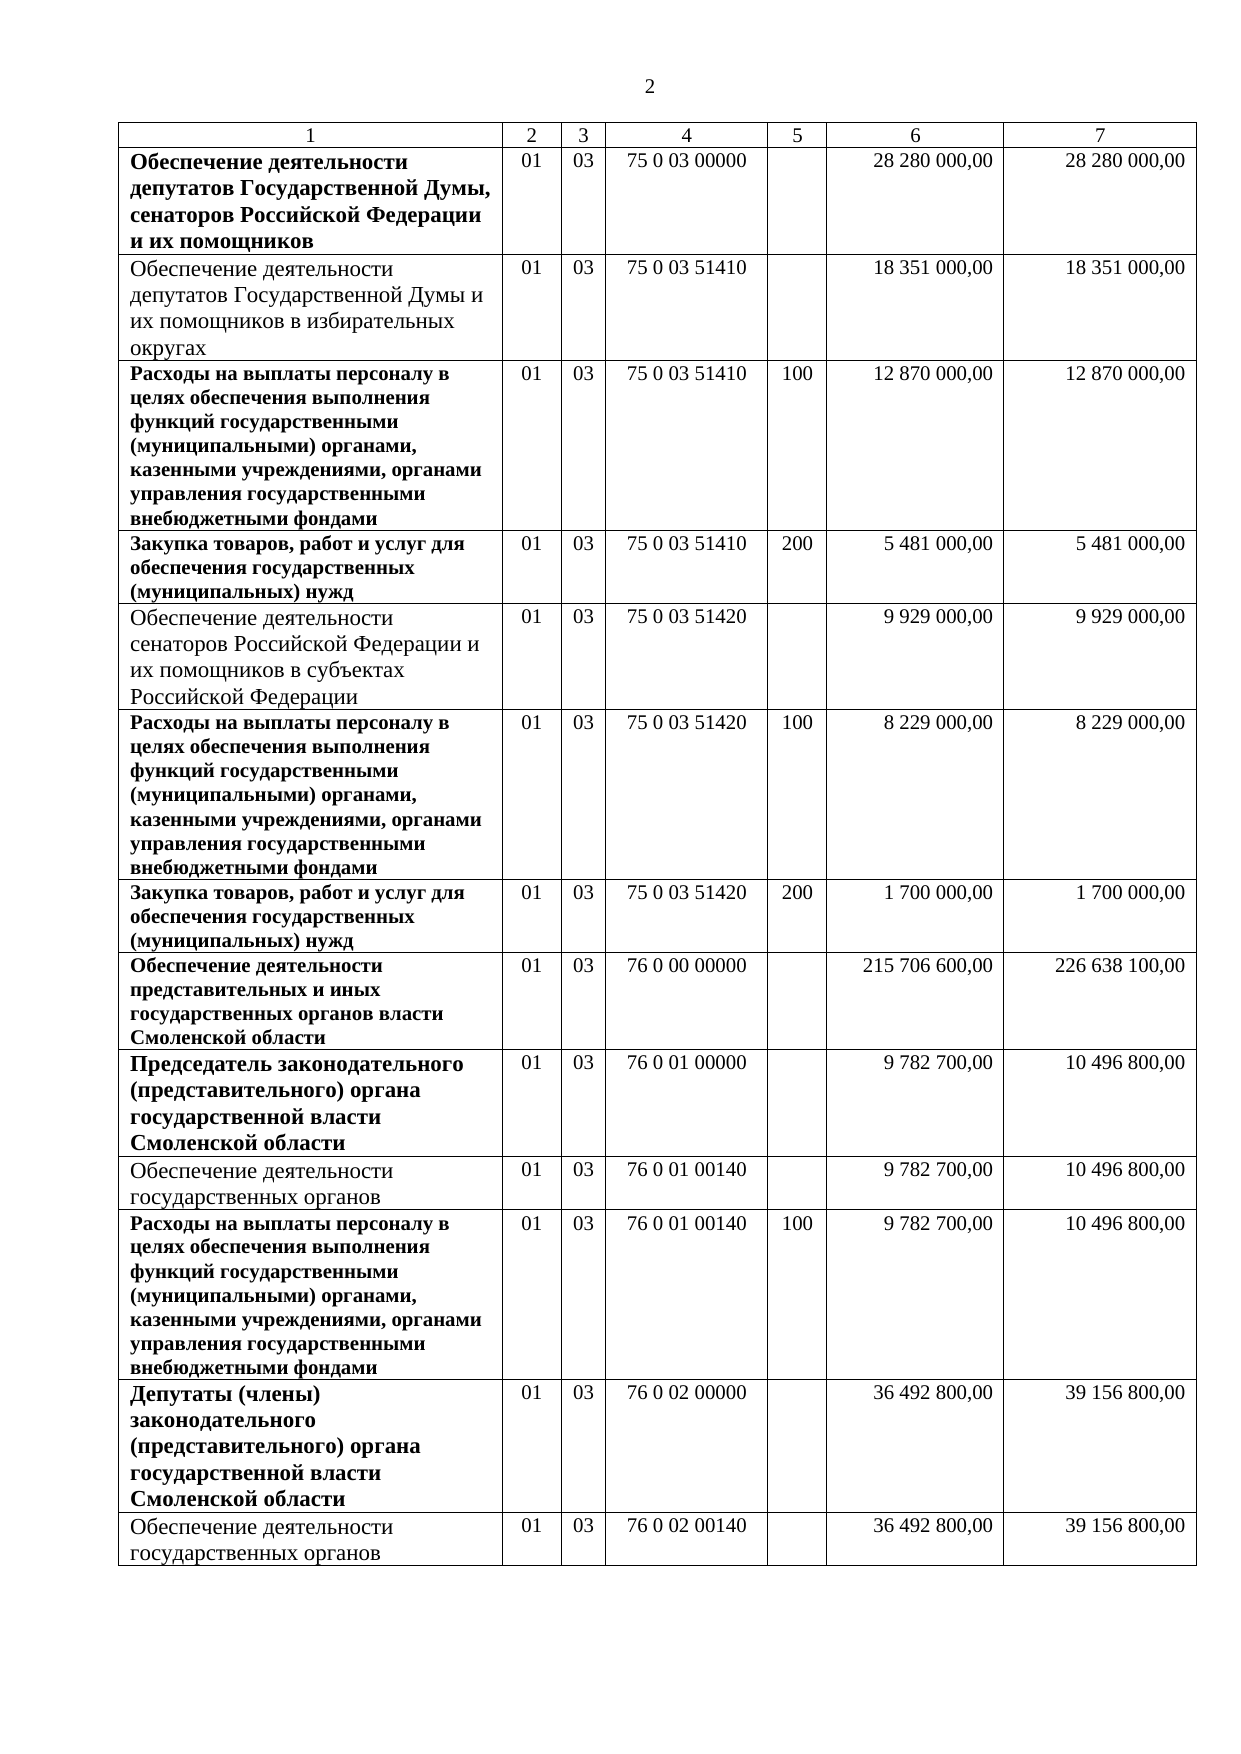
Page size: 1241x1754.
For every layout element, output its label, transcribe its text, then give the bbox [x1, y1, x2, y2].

table_cell 03 [562, 1210, 605, 1379]
table_cell [768, 604, 826, 709]
table_cell 01 [503, 953, 561, 1049]
table_cell 9 782 700,00 [827, 1050, 1003, 1156]
table_cell 01 [503, 361, 561, 529]
table_cell Закупка товаров, работ и услуг для обеспечения государственных (муниципальных) нужд [119, 531, 502, 603]
table_cell 9 929 000,00 [1004, 604, 1196, 709]
table_cell Обеспечение деятельности сенаторов Российской Федерации и их помощников в субъектах Российской Федерации [119, 604, 502, 709]
table_cell 01 [503, 1380, 561, 1512]
table_cell 100 [768, 710, 826, 879]
table_cell 01 [503, 1210, 561, 1379]
table_cell 75 0 03 00000 [606, 148, 767, 253]
table_cell 36 492 800,00 [827, 1380, 1003, 1512]
table_cell 39 156 800,00 [1004, 1380, 1196, 1512]
table_cell 75 0 03 51410 [606, 255, 767, 360]
table_cell 76 0 01 00140 [606, 1210, 767, 1379]
table_cell 03 [562, 255, 605, 360]
table_cell 03 [562, 1157, 605, 1209]
table_cell 03 [562, 531, 605, 603]
table_cell 03 [562, 710, 605, 879]
table_header 3 [562, 123, 605, 147]
table_cell 76 0 01 00140 [606, 1157, 767, 1209]
table_cell [768, 1157, 826, 1209]
table_cell 01 [503, 710, 561, 879]
table_cell 10 496 800,00 [1004, 1157, 1196, 1209]
table_cell Обеспечение деятельности государственных органов [119, 1513, 502, 1565]
table_cell 10 496 800,00 [1004, 1050, 1196, 1156]
table_cell 03 [562, 604, 605, 709]
table_cell 100 [768, 1210, 826, 1379]
table_cell 39 156 800,00 [1004, 1513, 1196, 1565]
table_cell 9 782 700,00 [827, 1157, 1003, 1209]
table_cell 03 [562, 148, 605, 253]
table_cell 12 870 000,00 [827, 361, 1003, 529]
table_cell 01 [503, 604, 561, 709]
table_cell 36 492 800,00 [827, 1513, 1003, 1565]
table_cell 1 700 000,00 [1004, 880, 1196, 952]
table_cell 200 [768, 531, 826, 603]
table_cell 75 0 03 51420 [606, 880, 767, 952]
table_cell 76 0 00 00000 [606, 953, 767, 1049]
table_cell [768, 255, 826, 360]
table_cell [768, 1380, 826, 1512]
table_cell 8 229 000,00 [827, 710, 1003, 879]
table_header 1 [119, 123, 502, 147]
table_header 5 [768, 123, 826, 147]
table_cell 03 [562, 361, 605, 529]
table_cell 75 0 03 51410 [606, 531, 767, 603]
table_header 4 [606, 123, 767, 147]
table_cell 03 [562, 880, 605, 952]
table_cell 1 700 000,00 [827, 880, 1003, 952]
table_cell 01 [503, 1513, 561, 1565]
table_cell Председатель законодательного (представительного) органа государственной власти Смоленской области [119, 1050, 502, 1156]
table_cell 75 0 03 51420 [606, 604, 767, 709]
table_cell 200 [768, 880, 826, 952]
table_cell 01 [503, 148, 561, 253]
table_cell Обеспечение деятельности депутатов Государственной Думы, сенаторов Российской Федерации и их помощников [119, 148, 502, 253]
table_cell [768, 953, 826, 1049]
table_cell 03 [562, 1380, 605, 1512]
table_cell 75 0 03 51410 [606, 361, 767, 529]
table_cell 12 870 000,00 [1004, 361, 1196, 529]
table_cell Депутаты (члены) законодательного (представительного) органа государственной власти Смоленской области [119, 1380, 502, 1512]
table_cell [768, 148, 826, 253]
table_cell 5 481 000,00 [1004, 531, 1196, 603]
table_cell 01 [503, 1157, 561, 1209]
table_cell 03 [562, 1050, 605, 1156]
table_cell 76 0 01 00000 [606, 1050, 767, 1156]
table_header 6 [827, 123, 1003, 147]
table_cell 100 [768, 361, 826, 529]
table_cell 215 706 600,00 [827, 953, 1003, 1049]
table_cell 76 0 02 00140 [606, 1513, 767, 1565]
table_cell 9 929 000,00 [827, 604, 1003, 709]
table_cell 5 481 000,00 [827, 531, 1003, 603]
table_cell 18 351 000,00 [1004, 255, 1196, 360]
table_cell 8 229 000,00 [1004, 710, 1196, 879]
table_cell 28 280 000,00 [1004, 148, 1196, 253]
table_cell Обеспечение деятельности депутатов Государственной Думы и их помощников в избирательных округах [119, 255, 502, 360]
table_cell 01 [503, 1050, 561, 1156]
table_cell 01 [503, 531, 561, 603]
table_cell 01 [503, 255, 561, 360]
table_cell 03 [562, 953, 605, 1049]
table_cell 226 638 100,00 [1004, 953, 1196, 1049]
table_cell Обеспечение деятельности государственных органов [119, 1157, 502, 1209]
table_cell 9 782 700,00 [827, 1210, 1003, 1379]
table_cell 75 0 03 51420 [606, 710, 767, 879]
table_cell 76 0 02 00000 [606, 1380, 767, 1512]
table_cell [768, 1050, 826, 1156]
table_cell Обеспечение деятельности представительных и иных государственных органов власти Смоленской области [119, 953, 502, 1049]
table_cell 01 [503, 880, 561, 952]
table_cell Закупка товаров, работ и услуг для обеспечения государственных (муниципальных) нужд [119, 880, 502, 952]
table_cell 28 280 000,00 [827, 148, 1003, 253]
table_header 7 [1004, 123, 1196, 147]
table_cell [768, 1513, 826, 1565]
table_cell 03 [562, 1513, 605, 1565]
table_cell 10 496 800,00 [1004, 1210, 1196, 1379]
table_cell 18 351 000,00 [827, 255, 1003, 360]
table_header 2 [503, 123, 561, 147]
